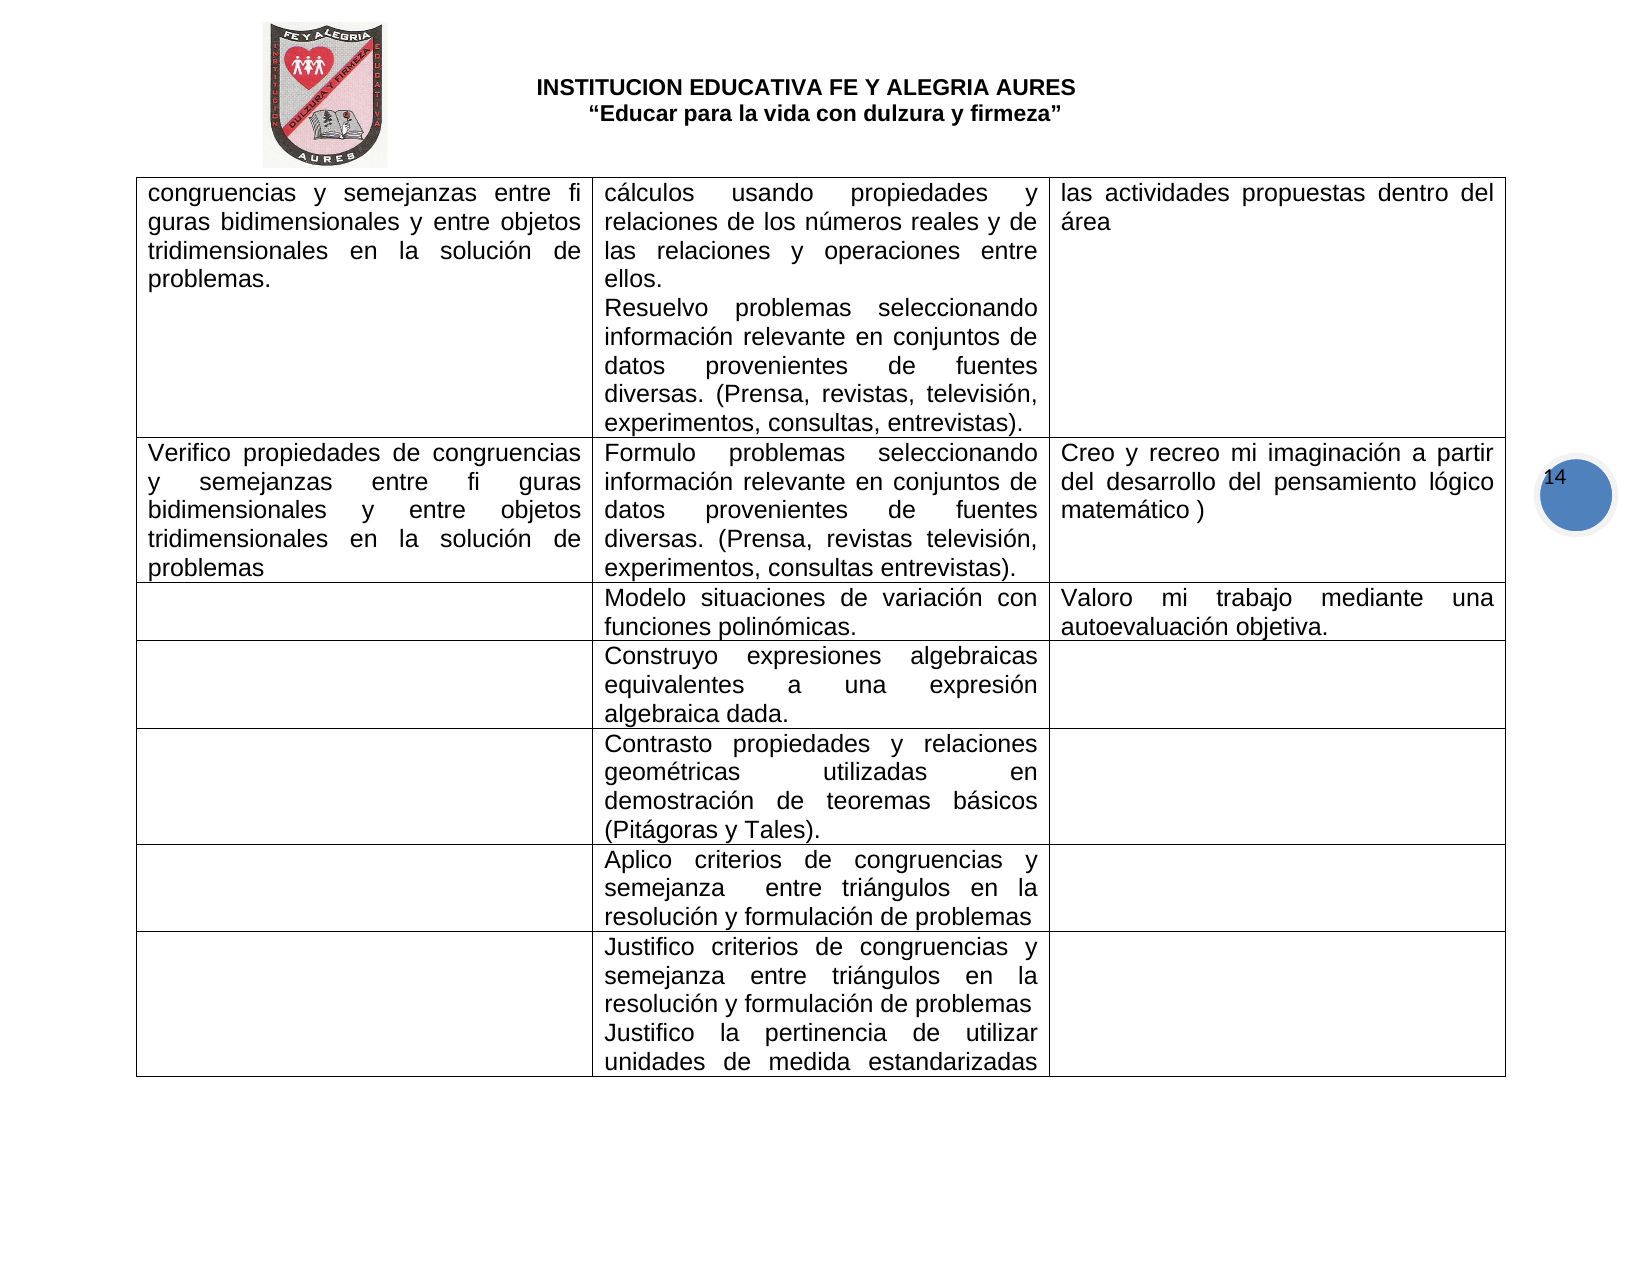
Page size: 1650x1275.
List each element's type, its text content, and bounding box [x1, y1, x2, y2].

table_cell Formulo problemas seleccionando información relevante en conjuntos de datos provenientes de fuentes diversas. (Prensa, revistas televisión, experimentos, consultas entrevistas). [593, 438, 1049, 582]
table_cell Contrasto propiedades y relaciones geométricas utilizadas en demostración de teoremas básicos (Pitágoras y Tales). [593, 729, 1049, 844]
table_cell [1050, 845, 1505, 931]
table_cell Verifico propiedades de congruencias y semejanzas entre fi guras bidimensionales y entre objetos tridimensionales en la solución de problemas [137, 438, 592, 582]
table_cell [137, 583, 592, 640]
table_cell Conjeturo propiedades de congruencias y semejanzas entre fi guras bidimensionales y entre objetos tridimensionales en la solución de problemas. [137, 178, 592, 437]
table_cell [137, 641, 592, 728]
table_cell Modelo situaciones de variación con funciones polinómicas. [593, 583, 1049, 640]
table_cell [1050, 641, 1505, 728]
table_cell Colaboro con los grupos de trabajo en las actividades propuestas dentro del área [1050, 178, 1505, 437]
table_cell Valoro mi trabajo mediante una autoevaluación objetiva. [1050, 583, 1505, 640]
table_cell Creo y recreo mi imaginación a partir del desarrollo del pensamiento lógico matemático ) [1050, 438, 1505, 582]
table_cell Aplico criterios de congruencias y semejanza entre triángulos en la resolución y formulación de problemas [593, 845, 1049, 931]
table_cell [1050, 729, 1505, 844]
table_cell [137, 932, 592, 1076]
table_cell [137, 729, 592, 844]
table_cell [1050, 932, 1505, 1076]
table_cell Construyo expresiones algebraicas equivalentes a una expresión algebraica dada. [593, 641, 1049, 728]
picture [262, 22, 388, 167]
table_cell [137, 845, 592, 931]
